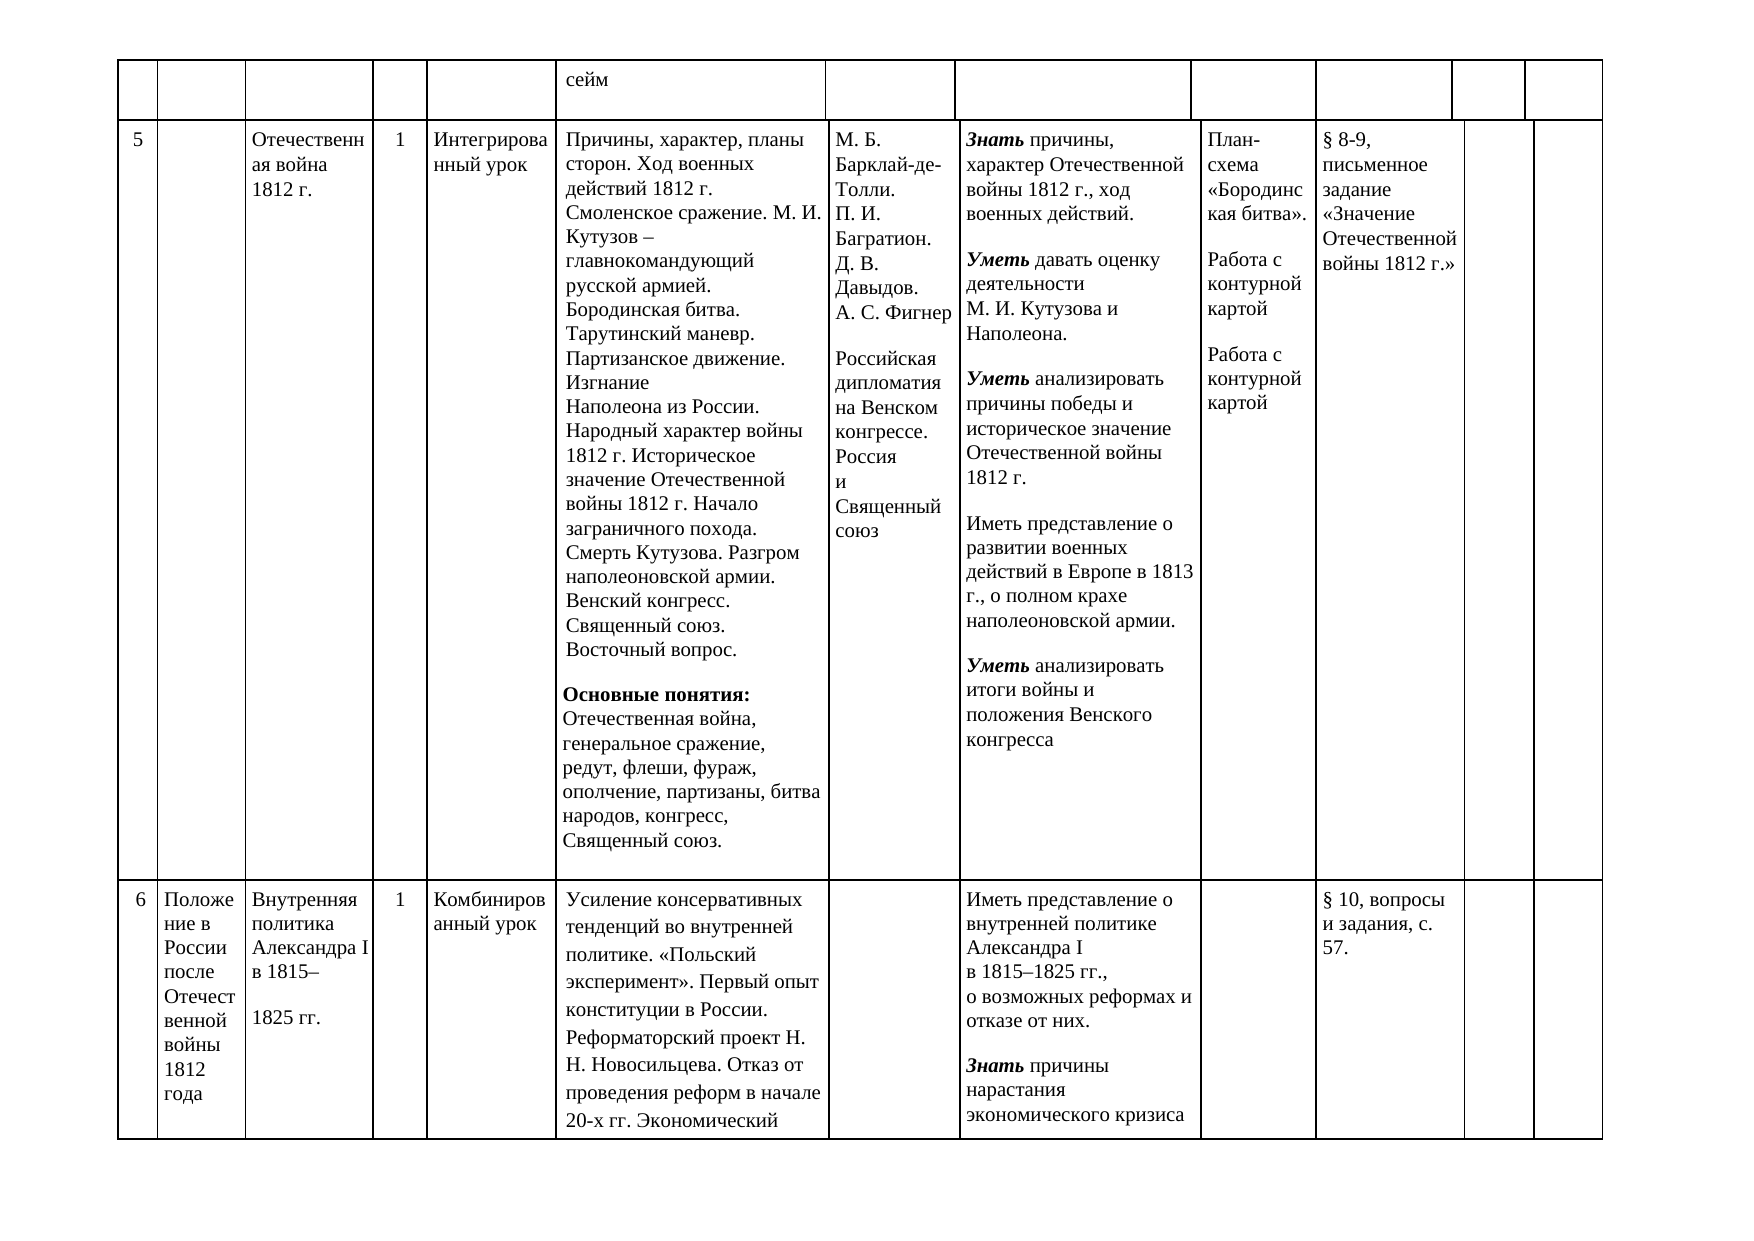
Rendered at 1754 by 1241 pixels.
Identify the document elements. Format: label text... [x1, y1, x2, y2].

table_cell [961, 881, 1200, 1138]
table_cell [1192, 61, 1315, 119]
table_cell [1526, 61, 1602, 119]
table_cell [956, 61, 1190, 119]
table_cell [830, 881, 959, 1138]
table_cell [1317, 881, 1464, 1138]
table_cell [428, 881, 555, 1138]
table_cell 1 [374, 881, 426, 1138]
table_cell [158, 881, 245, 1138]
table_cell 4 [119, 61, 157, 119]
table_cell [1535, 881, 1602, 1138]
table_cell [246, 881, 372, 1138]
table_cell Отечественная война . [246, 121, 372, 879]
table_cell М. Б. Барклай-де-Толли. П. И. Багратион. Д. В. Давыдов. А. С. Фигнер Российская дипломатия на Венском конгрессе. Россия и Священный союз [830, 121, 959, 879]
table_cell 6 [119, 881, 157, 1138]
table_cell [826, 61, 954, 119]
table_cell План-схема «Бородинская битва». Работа с контурной картой Работа с контурной картой [1202, 121, 1315, 879]
table_cell [1535, 121, 1602, 879]
table_cell [1202, 881, 1315, 1138]
table_cell 1 [374, 121, 426, 879]
table_cell 1 [374, 61, 426, 119]
table_cell Знать причины, характер Отечественной войны ., ход военных действий. Уметь давать оценку деятельности М. И. Кутузова и Наполеона. Уметь анализировать причины победы и историческое значение Отечественной войны . Иметь представление о развитии военных действий в Европе в ., о полном крахе наполеоновской армии. Уметь анализировать итоги войны и положения Венского конгресса [961, 121, 1200, 879]
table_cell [246, 61, 372, 119]
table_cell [1317, 61, 1451, 119]
table_cell 5 [119, 121, 157, 879]
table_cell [428, 61, 555, 119]
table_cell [158, 61, 245, 119]
table_cell [1465, 881, 1533, 1138]
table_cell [557, 61, 825, 119]
table_cell § 8-9, письменное задание «Значение Отечественной войны .» [1317, 121, 1464, 879]
table_cell [158, 121, 245, 879]
table_cell Причины, характер, планы сторон. Ход военных действий . Смоленское сражение. М. И. Кутузов – главнокомандующий русской армией. Бородинская битва. Тарутинский маневр. Партизанское движение. Изгнание Наполеона из России. Народный характер войны . Историческое значение Отечественной войны . Начало заграничного похода. Смерть Кутузова. Разгром наполеоновской армии. Венский конгресс. Священный союз. Восточный вопрос. Основные понятия: Отечественная война, генеральное сражение, редут, флеши, фураж, ополчение, партизаны, битва народов, конгресс, Священный союз. [557, 121, 828, 879]
table_cell [1465, 121, 1533, 879]
table_cell [1453, 61, 1524, 119]
table_cell Интегрированный урок [428, 121, 555, 879]
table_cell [557, 881, 828, 1138]
